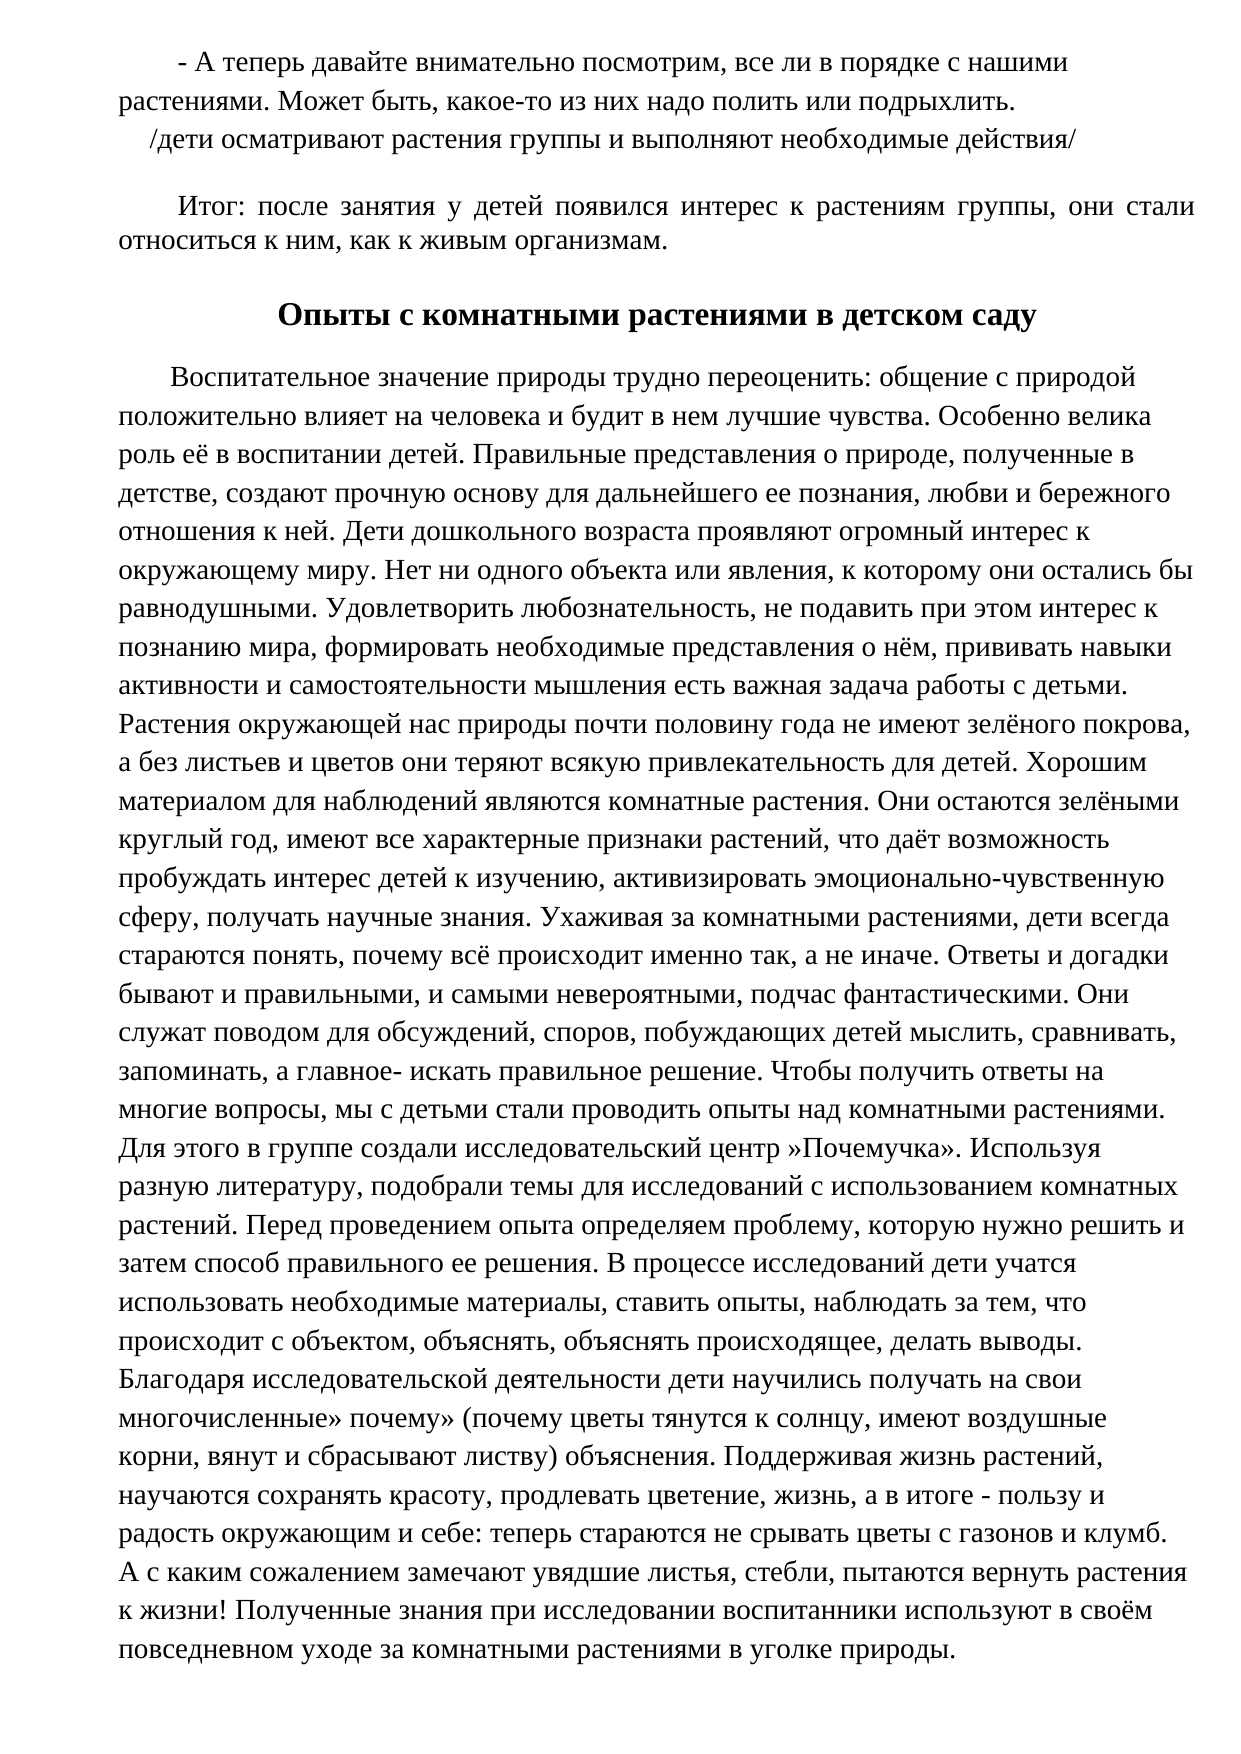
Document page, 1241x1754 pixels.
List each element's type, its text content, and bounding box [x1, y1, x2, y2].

text - А теперь давайте внимательно посмотрим, все ли в порядке с нашими растениями. Может быть, какое-то из них надо полить или подрыхлить. [118, 44, 1196, 116]
text Итог: после занятия у детей появился интерес к растениям группы, они стали относиться к ним, как к живым организмам. [118, 188, 1196, 256]
text Воспитательное значение природы трудно переоценить: общение с природой положительно влияет на человека и будит в нем лучшие чувства. Особенно велика роль её в воспитании детей. Правильные представления о природе, полученные в детстве, создают прочную основу для дальнейшего ее познания, любви и бережного отношения к ней. Дети дошкольного возраста проявляют огромный интерес к окружающему миру. Нет ни одного объекта или явления, к которому они остались бы равнодушными. Удовлетворить любознательность, не подавить при этом интерес к познанию мира, формировать необходимые представления о нём, прививать навыки активности и самостоятельности мышления есть важная задача работы с детьми. Растения окружающей нас природы почти половину года не имеют зелёного покрова, а без листьев и цветов они теряют всякую привлекательность для детей. Хорошим материалом для наблюдений являются комнатные растения. Они остаются зелёными круглый год, имеют все характерные признаки растений, что даёт возможность пробуждать интерес детей к изучению, активизировать эмоционально-чувственную сферу, получать научные знания. Ухаживая за комнатными растениями, дети всегда стараются понять, почему всё происходит именно так, а не иначе. Ответы и догадки бывают и правильными, и самыми невероятными, подчас фантастическими. Они служат поводом для обсуждений, споров, побуждающих детей мыслить, сравнивать, запоминать, а главное- искать правильное решение. Чтобы получить ответы на многие вопросы, мы с детьми стали проводить опыты над комнатными растениями. Для этого в группе создали исследовательский центр »Почемучка». Используя разную литературу, подобрали темы для исследований с использованием комнатных растений. Перед проведением опыта определяем проблему, которую нужно решить и затем способ правильного ее решения. В процессе исследований дети учатся использовать необходимые материалы, ставить опыты, наблюдать за тем, что происходит с объектом, объяснять, объяснять происходящее, делать выводы. Благодаря исследовательской деятельности дети научились получать на свои многочисленные» почему» (почему цветы тянутся к солнцу, имеют воздушные корни, вянут и сбрасывают листву) объяснения. Поддерживая жизнь растений, научаются сохранять красоту, продлевать цветение, жизнь, а в итоге - пользу и радость окружающим и себе: теперь стараются не срывать цветы с газонов и клумб. А с каким сожалением замечают увядшие листья, стебли, пытаются вернуть растения к жизни! Полученные знания при исследовании воспитанники используют в своём повседневном уходе за комнатными растениями в уголке природы. [118, 359, 1196, 1664]
text /дети осматривают растения группы и выполняют необходимые действия/ [118, 121, 1196, 155]
text Опыты с комнатными растениями в детском саду [118, 294, 1196, 332]
